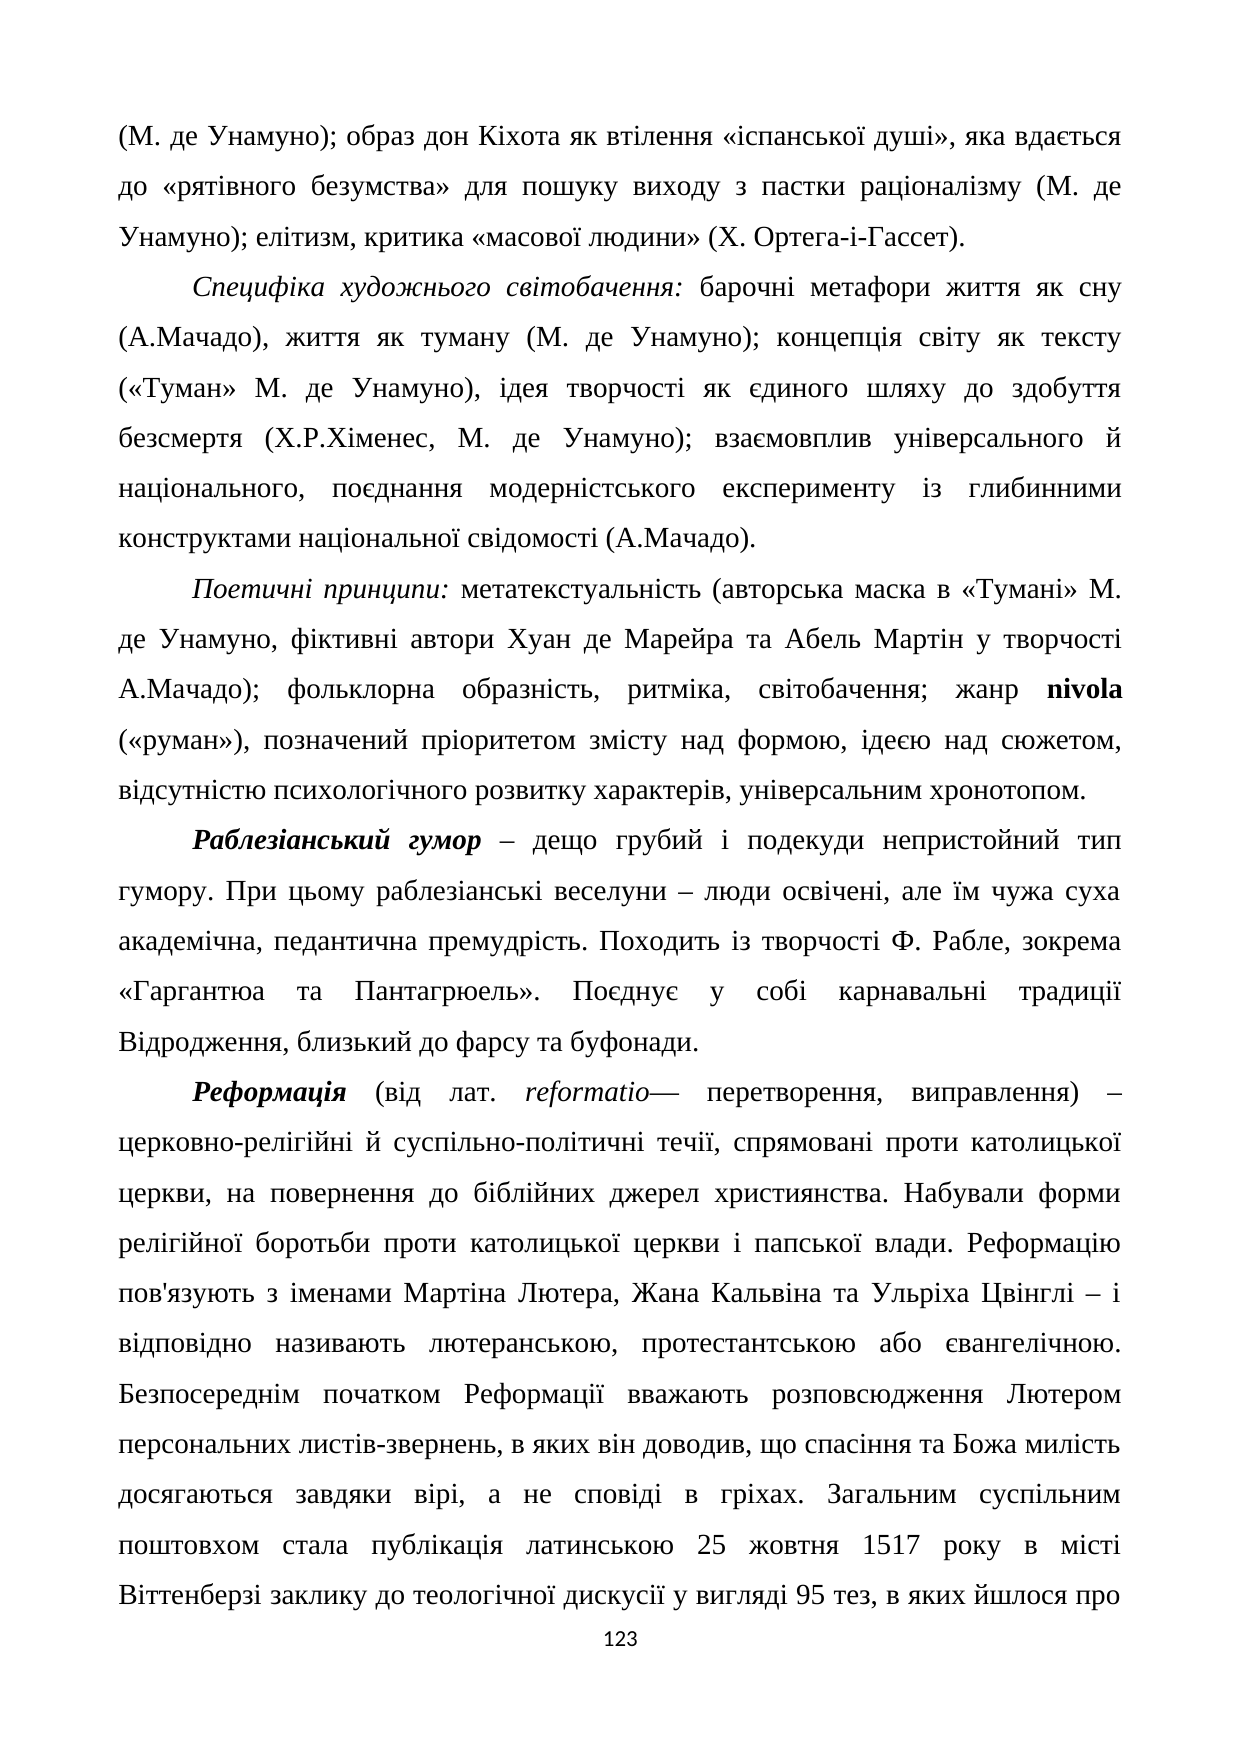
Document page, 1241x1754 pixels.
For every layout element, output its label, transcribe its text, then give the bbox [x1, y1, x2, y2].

text Раблезіанський гумор – дещо грубий і подекуди непристойний тип гумору. При цьому раблезіанські веселуни – люди освічені, але їм чужа суха академічна, педантична премудрість. Походить із творчості Ф. Рабле, зокрема «Гаргантюа та Пантагрюель». Поєднує у собі карнавальні традиції Відродження, близький до фарсу та буфонади. [118, 822, 1122, 1057]
text Специфіка художнього світобачення: барочні метафори життя як сну (А.Мачадо), життя як туману (М. де Унамуно); концепція світу як тексту («Туман» М. де Унамуно), ідея творчості як єдиного шляху до здобуття безсмертя (Х.Р.Хіменес, М. де Унамуно); взаємовплив універсального й національного, поєднання модерністського експерименту із глибинними конструктами національної свідомості (А.Мачадо). [118, 269, 1123, 554]
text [118, 1074, 1122, 1611]
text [118, 118, 1123, 252]
text Поетичні принципи: метатекстуальність (авторська маска в «Тумані» М. де Унамуно, фіктивні автори Хуан де Марейра та Абель Мартін у творчості А.Мачадо); фольклорна образність, ритміка, світобачення; жанр nivola («руман»), позначений пріоритетом змісту над формою, ідеєю над сюжетом, відсутністю психологічного розвитку характерів, універсальним хронотопом. [118, 571, 1123, 806]
